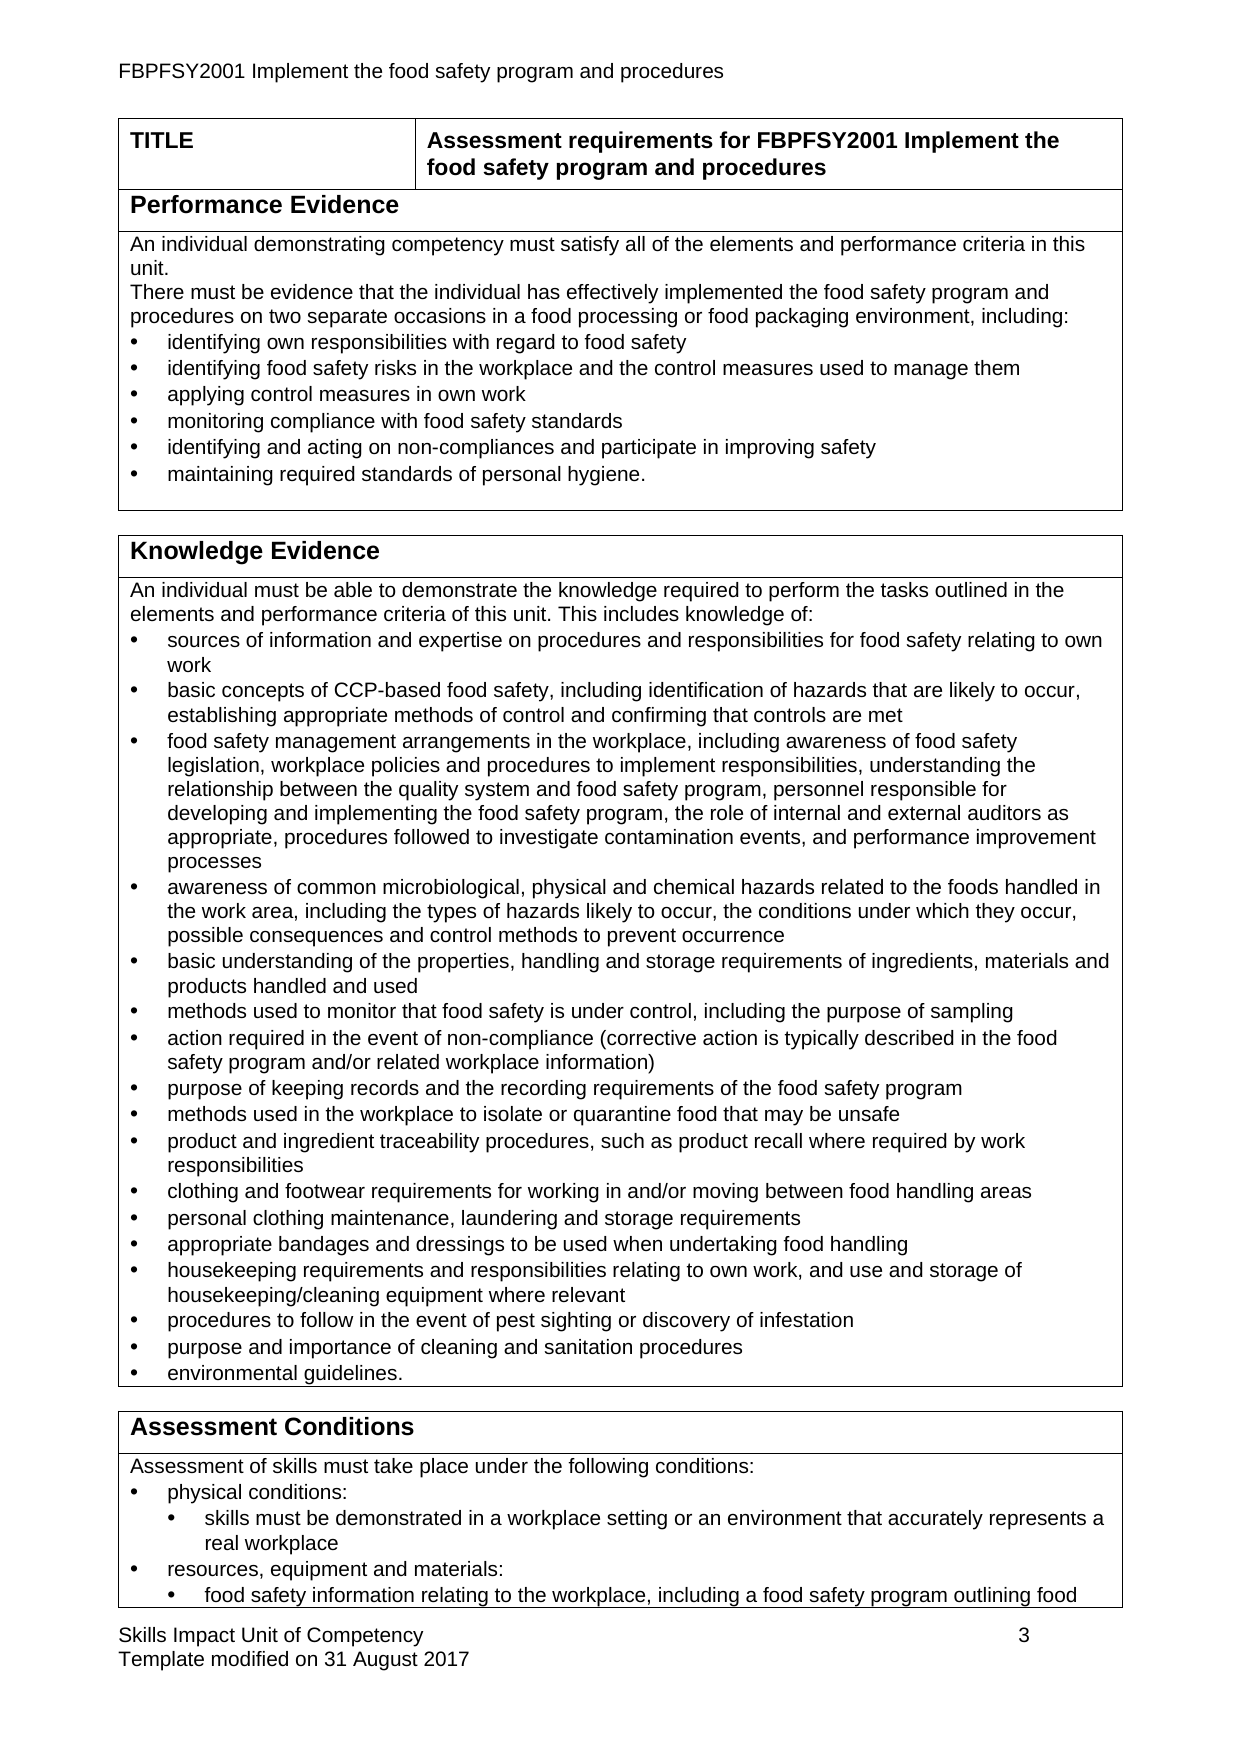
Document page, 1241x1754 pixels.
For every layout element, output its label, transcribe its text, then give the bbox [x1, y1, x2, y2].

table_header TITLE [119, 119, 415, 188]
table_cell Performance Evidence [119, 190, 1122, 231]
table_header Knowledge Evidence [119, 536, 1122, 577]
table_header Assessment requirements for FBPFSY2001 Implement the food safety program and procedures [416, 119, 1122, 188]
table_header Assessment Conditions [119, 1412, 1122, 1453]
table_cell An individual demonstrating competency must satisfy all of the elements and performance criteria in this unit. There must be evidence that the individual has effectively implemented the food safety program and procedures on two separate occasions in a food processing or food packaging environment, including: identifying own responsibilities with regard to food safety identifying food safety risks in the workplace and the control measures used to manage them applying control measures in own work monitoring compliance with food safety standards identifying and acting on non-compliances and participate in improving safety maintaining required standards of personal hygiene. [119, 232, 1122, 510]
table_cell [119, 1454, 1122, 1607]
table_cell An individual must be able to demonstrate the knowledge required to perform the tasks outlined in the elements and performance criteria of this unit. This includes knowledge of: sources of information and expertise on procedures and responsibilities for food safety relating to own work basic concepts of CCP-based food safety, including identification of hazards that are likely to occur, establishing appropriate methods of control and confirming that controls are met food safety management arrangements in the workplace, including awareness of food safety legislation, workplace policies and procedures to implement responsibilities, understanding the relationship between the quality system and food safety program, personnel responsible for developing and implementing the food safety program, the role of internal and external auditors as appropriate, procedures followed to investigate contamination events, and performance improvement processes awareness of common microbiological, physical and chemical hazards related to the foods handled in the work area, including the types of hazards likely to occur, the conditions under which they occur, possible consequences and control methods to prevent occurrence basic understanding of the properties, handling and storage requirements of ingredients, materials and products handled and used methods used to monitor that food safety is under control, including the purpose of sampling action required in the event of non-compliance (corrective action is typically described in the food safety program and/or related workplace information) purpose of keeping records and the recording requirements of the food safety program methods used in the workplace to isolate or quarantine food that may be unsafe product and ingredient traceability procedures, such as product recall where required by work responsibilities clothing and footwear requirements for working in and/or moving between food handling areas personal clothing maintenance, laundering and storage requirements appropriate bandages and dressings to be used when undertaking food handling housekeeping requirements and responsibilities relating to own work, and use and storage of housekeeping/cleaning equipment where relevant procedures to follow in the event of pest sighting or discovery of infestation purpose and importance of cleaning and sanitation procedures environmental guidelines. [119, 578, 1122, 1386]
